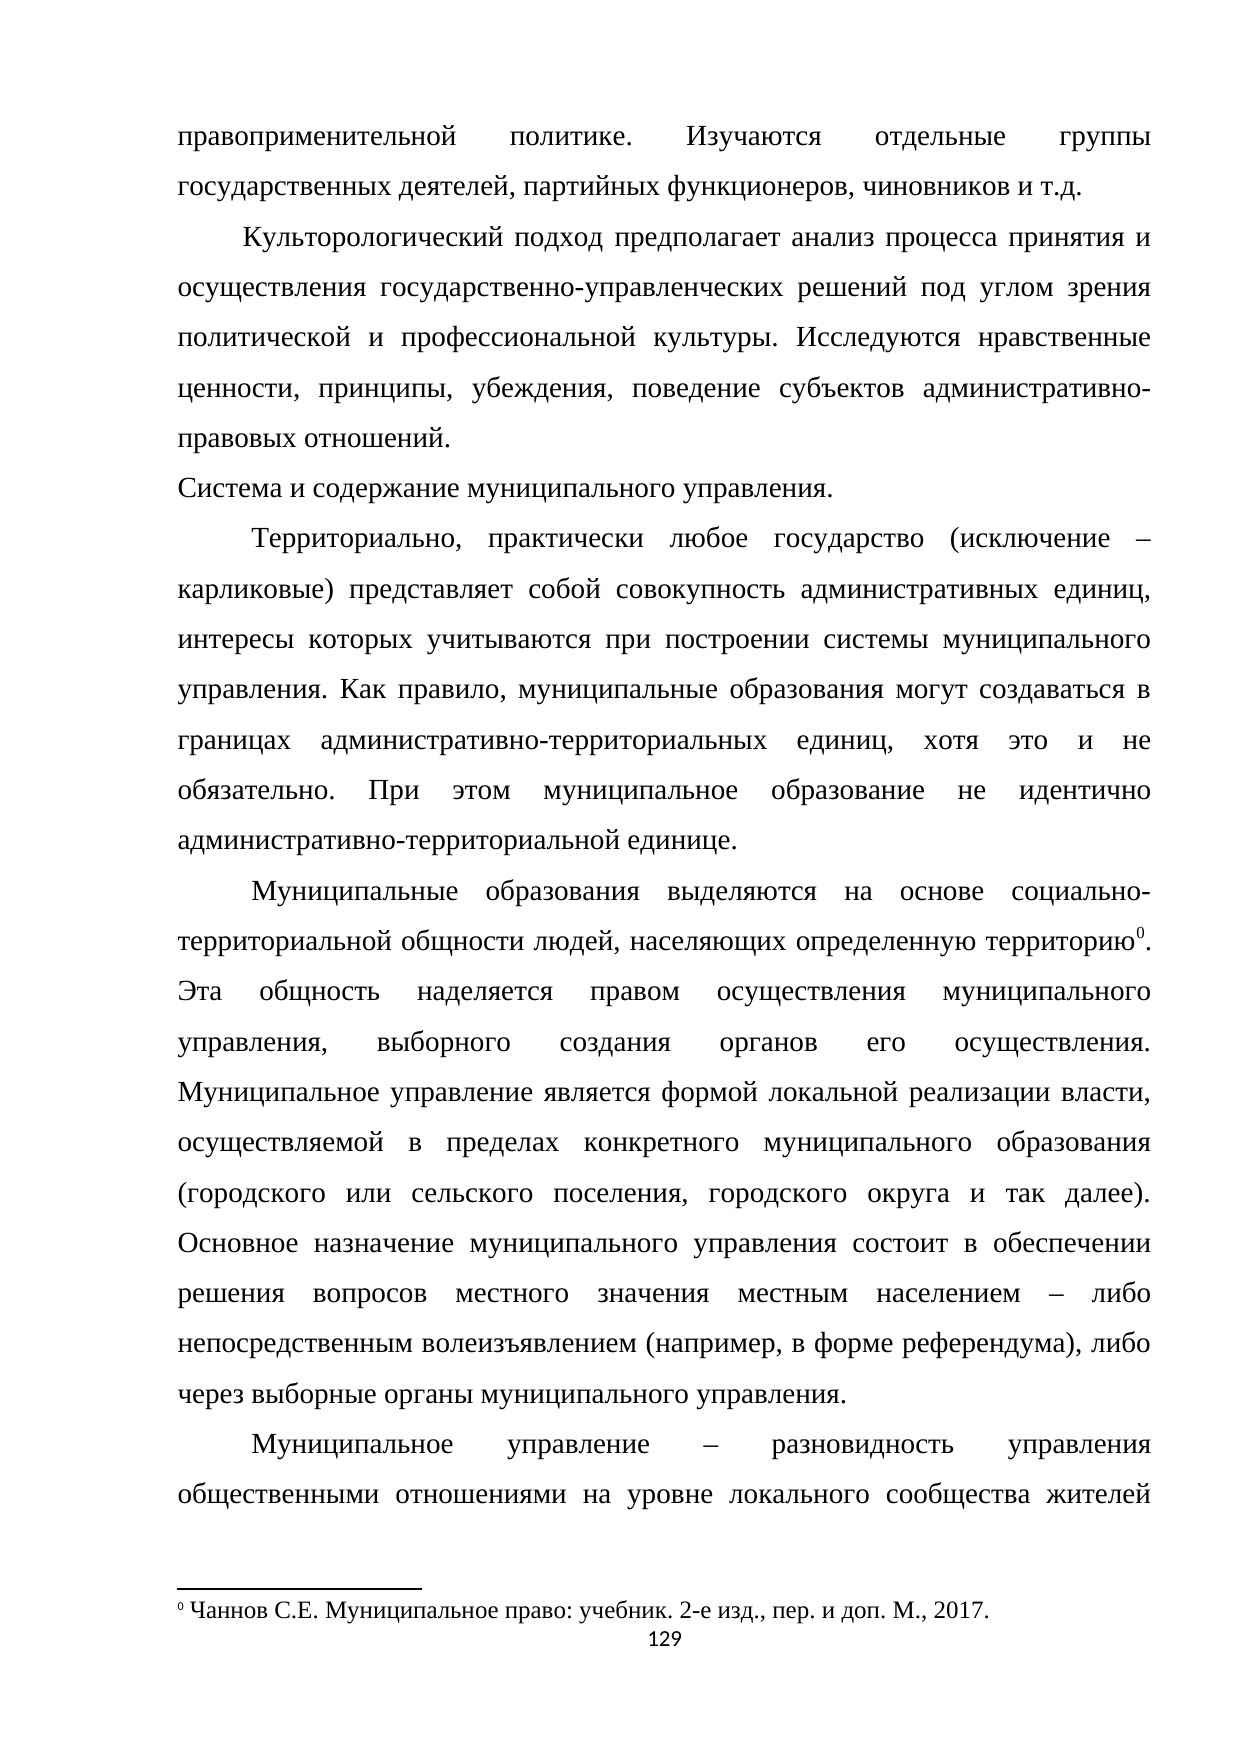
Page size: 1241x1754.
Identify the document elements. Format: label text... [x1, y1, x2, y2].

text Культорологический подход предполагает анализ процесса принятия и осуществления государственно-управленческих решений под углом зрения политической и профессиональной культуры. Исследуются нравственные ценности, принципы, убеждения, поведение субъектов административно-правовых отношений. [177, 219, 1152, 453]
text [177, 118, 1152, 202]
text Муниципальные образования выделяются на основе социально-территориальной общности людей, населяющих определенную территорию. Эта общность наделяется правом осуществления муниципального управления, выборного создания органов его осуществления. Муниципальное управление является формой локальной реализации власти, осуществляемой в пределах конкретного муниципального образования (городского или сельского поселения, городского округа и так далее). Основное назначение муниципального управления состоит в обеспечении решения вопросов местного значения местным населением – либо непосредственным волеизъявлением (например, в форме референдума), либо через выборные органы муниципального управления. [177, 873, 1152, 1409]
text Система и содержание муниципального управления. [177, 470, 1152, 504]
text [177, 1426, 1152, 1510]
text Территориально, практически любое государство (исключение – карликовые) представляет собой совокупность административных единиц, интересы которых учитываются при построении системы муниципального управления. Как правило, муниципальные образования могут создаваться в границах административно-территориальных единиц, хотя это и не обязательно. При этом муниципальное образование не идентично административно-территориальной единице. [177, 521, 1152, 856]
